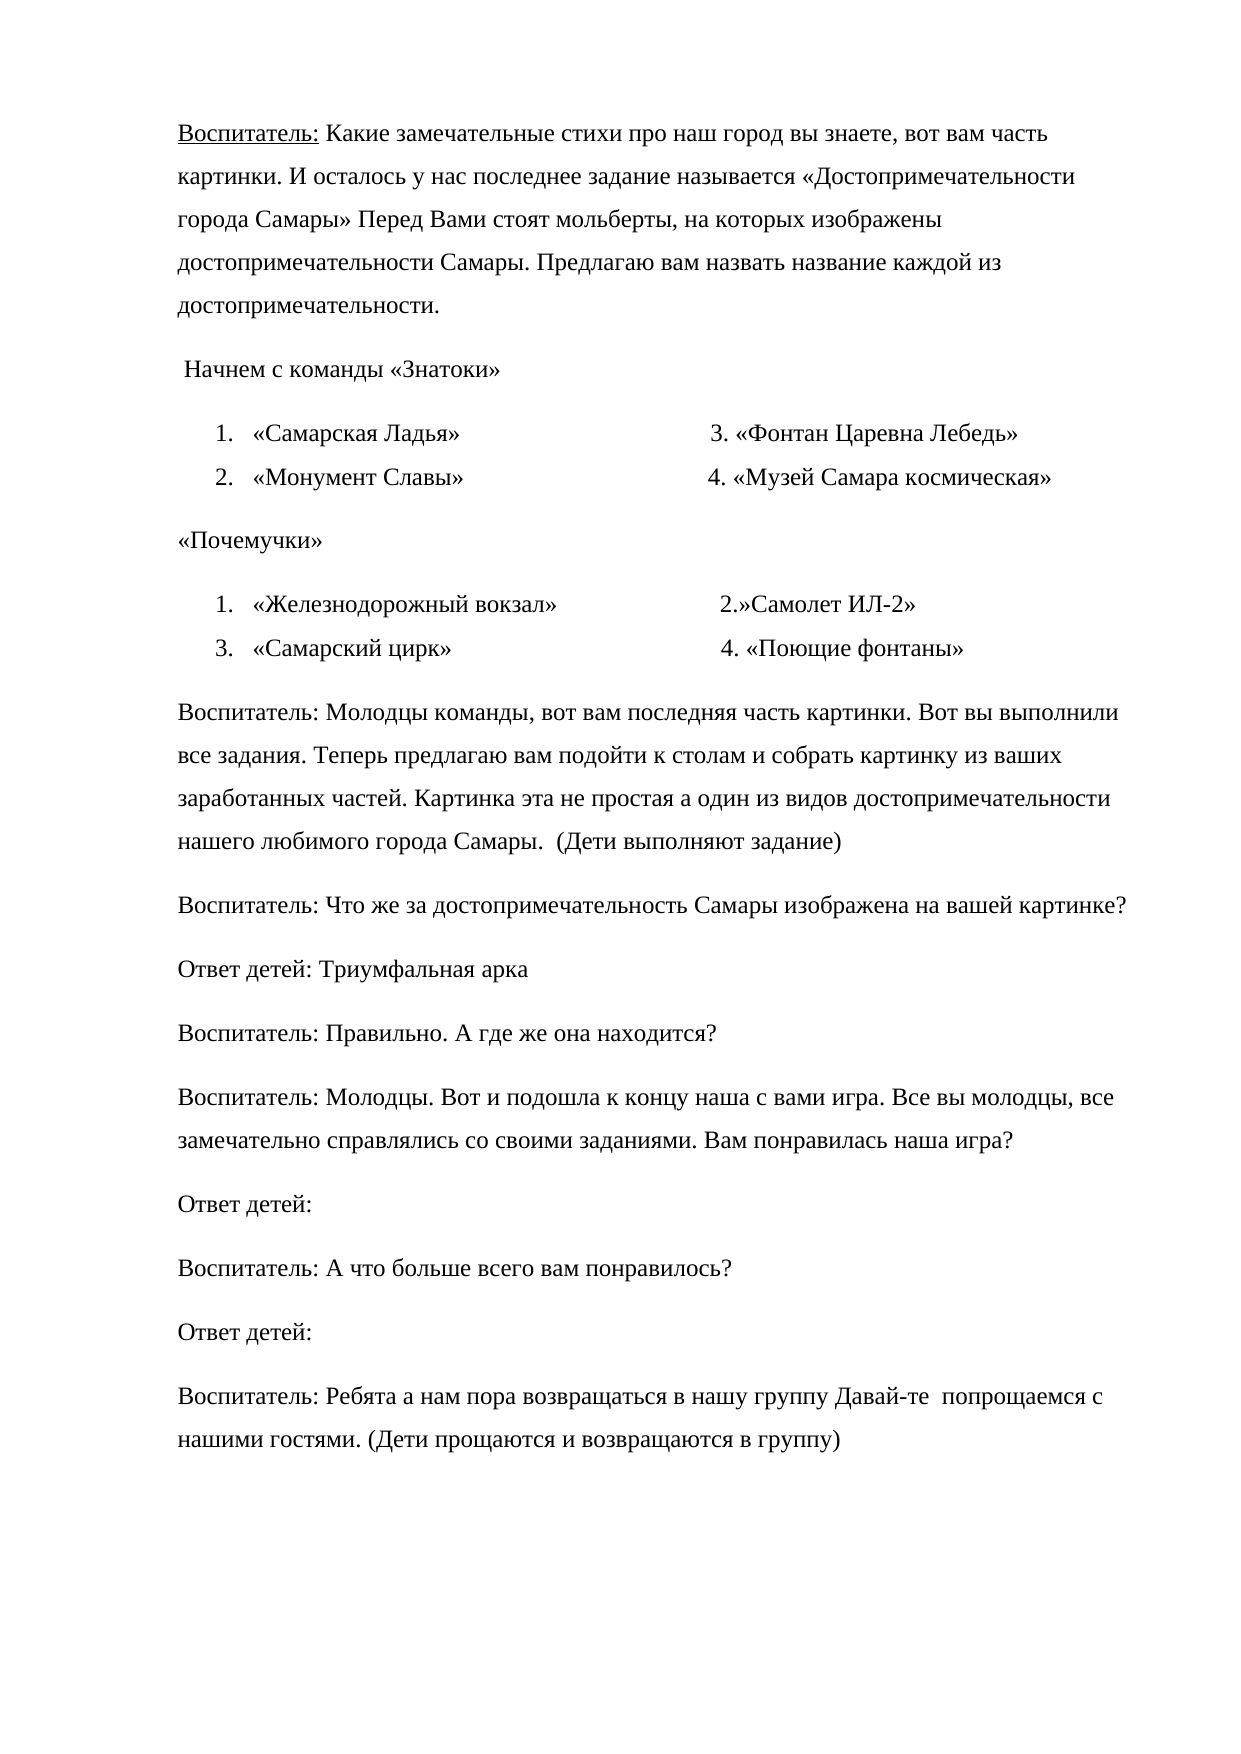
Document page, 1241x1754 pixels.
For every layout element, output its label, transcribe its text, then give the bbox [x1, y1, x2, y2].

text Начнем с команды «Знатоки» [177, 354, 1152, 383]
list «Самарская Ладья» 3. «Фонтан Царевна Лебедь» [215, 418, 1152, 447]
text Воспитатель: А что больше всего вам понравилось? [177, 1253, 1152, 1282]
list «Самарский цирк» 4. «Поющие фонтаны» [215, 633, 1152, 661]
text Воспитатель: Молодцы команды, вот вам последняя часть картинки. Вот вы выполнили все задания. Теперь предлагаю вам подойти к столам и собрать картинку из ваших заработанных частей. Картинка эта не простая а один из видов достопримечательности нашего любимого города Самары. (Дети выполняют задание) [177, 697, 1152, 855]
text Воспитатель: Ребята а нам пора возвращаться в нашу группу Давай-те попрощаемся с нашими гостями. (Дети прощаются и возвращаются в группу) [177, 1381, 1152, 1453]
text Воспитатель: Что же за достопримечательность Самары изображена на вашей картинке? [177, 890, 1152, 919]
text Ответ детей: Триумфальная арка [177, 954, 1152, 983]
list «Монумент Славы» 4. «Музей Самара космическая» [215, 462, 1152, 490]
text Ответ детей: [177, 1317, 1152, 1346]
list «Железнодорожный вокзал» 2.»Самолет ИЛ-2» [215, 589, 1152, 618]
text Ответ детей: [177, 1189, 1152, 1218]
text «Почемучки» [177, 526, 1152, 554]
text Воспитатель: Какие замечательные стихи про наш город вы знаете, вот вам часть картинки. И осталось у нас последнее задание называется «Достопримечательности города Самары» Перед Вами стоят мольберты, на которых изображены достопримечательности Самары. Предлагаю вам назвать название каждой из достопримечательности. [177, 118, 1152, 319]
text Воспитатель: Правильно. А где же она находится? [177, 1018, 1152, 1047]
text Воспитатель: Молодцы. Вот и подошла к концу наша с вами игра. Все вы молодцы, все замечательно справлялись со своими заданиями. Вам понравилась наша игра? [177, 1082, 1152, 1154]
